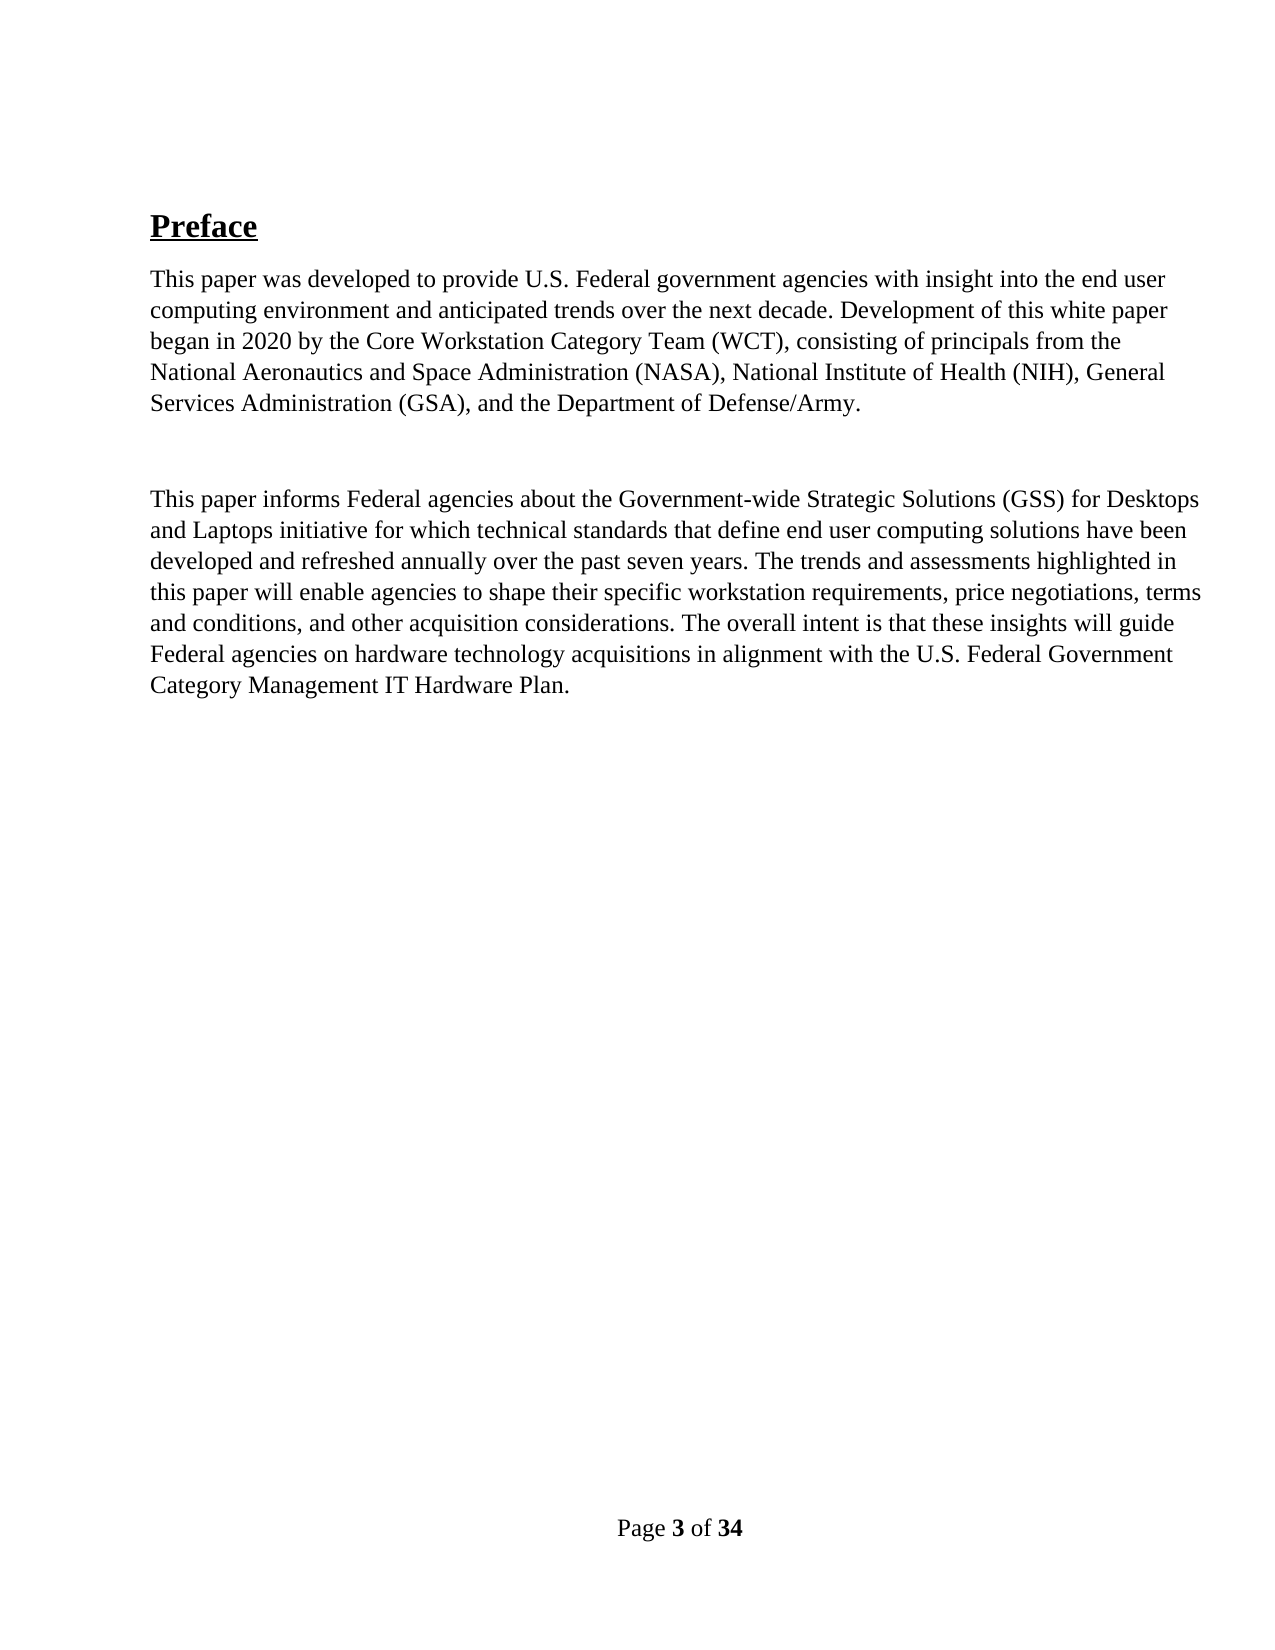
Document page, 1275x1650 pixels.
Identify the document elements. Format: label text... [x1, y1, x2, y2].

text This paper was developed to provide U.S. Federal government agencies with insight into the end user computing environment and anticipated trends over the next decade. Development of this white paper began in 2020 by the Core Workstation Category Team (WCT), consisting of principals from the National Aeronautics and Space Administration (NASA), National Institute of Health (NIH), General Services Administration (GSA), and the Department of Defense/Army. [150, 264, 1209, 417]
subtitle Preface [150, 206, 1209, 244]
text This paper informs Federal agencies about the Government-wide Strategic Solutions (GSS) for Desktops and Laptops initiative for which technical standards that define end user computing solutions have been developed and refreshed annually over the past seven years. The trends and assessments highlighted in this paper will enable agencies to shape their specific workstation requirements, price negotiations, terms and conditions, and other acquisition considerations. The overall intent is that these insights will guide Federal agencies on hardware technology acquisitions in alignment with the U.S. Federal Government Category Management IT Hardware Plan. [150, 484, 1209, 699]
